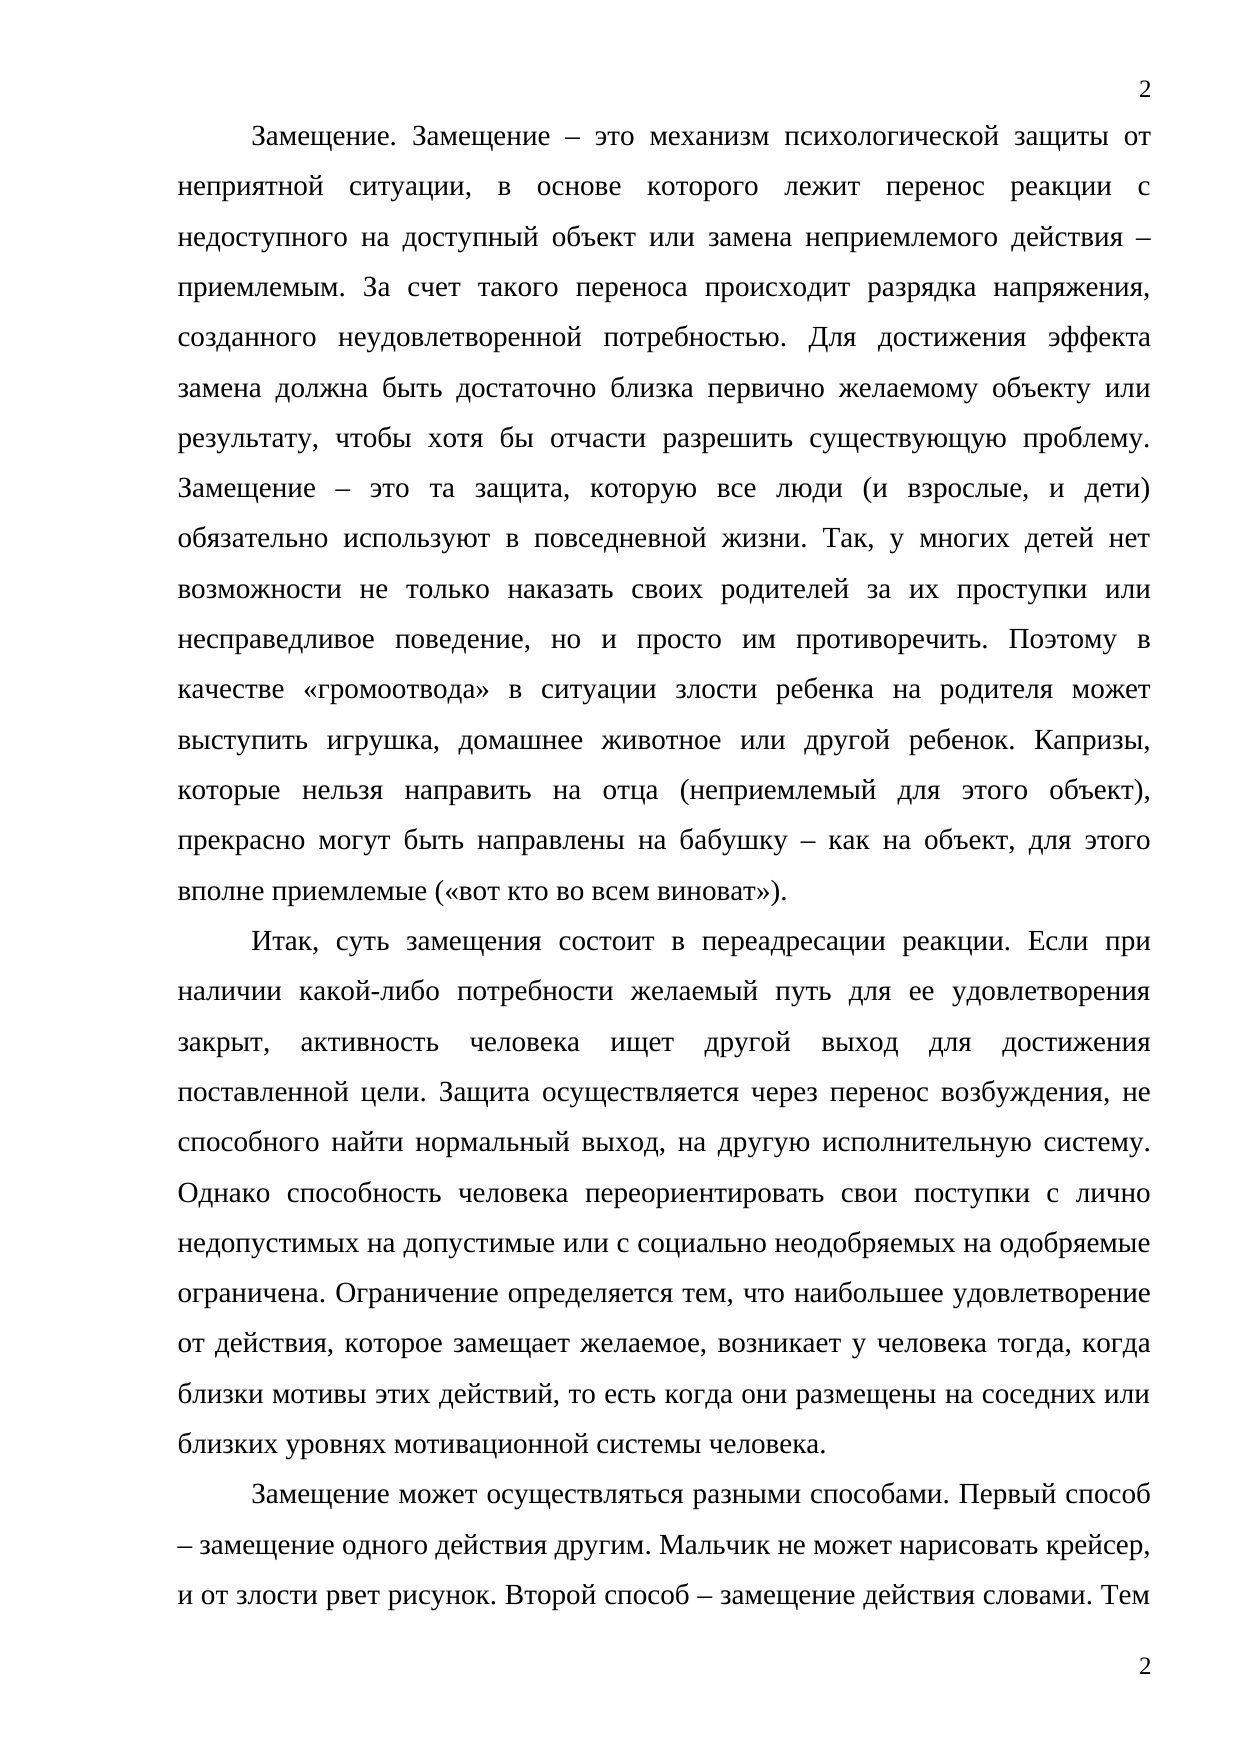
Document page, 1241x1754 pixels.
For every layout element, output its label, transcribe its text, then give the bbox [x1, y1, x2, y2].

text Замещение. Замещение – это механизм психологической защиты от неприятной ситуации, в основе которого лежит перенос реакции с недоступного на доступный объект или замена неприемлемого действия – приемлемым. За счет такого переноса происходит разрядка напряжения, созданного неудовлетворенной потребностью. Для достижения эффекта замена должна быть достаточно близка первично желаемому объекту или результату, чтобы хотя бы отчасти разрешить существующую проблему. Замещение – это та защита, которую все люди (и взрослые, и дети) обязательно используют в повседневной жизни. Так, у многих детей нет возможности не только наказать своих родителей за их проступки или несправедливое поведение, но и просто им противоречить. Поэтому в качестве «громоотвода» в ситуации злости ребенка на родителя может выступить игрушка, домашнее животное или другой ребенок. Капризы, которые нельзя направить на отца (неприемлемый для этого объект), прекрасно могут быть направлены на бабушку – как на объект, для этого вполне приемлемые («вот кто во всем виноват»). [177, 118, 1152, 906]
text Итак, суть замещения состоит в переадресации реакции. Если при наличии какой-либо потребности желаемый путь для ее удовлетворения закрыт, активность человека ищет другой выход для достижения поставленной цели. Защита осуществляется через перенос возбуждения, не способного найти нормальный выход, на другую исполнительную систему. Однако способность человека переориентировать свои поступки с лично недопустимых на допустимые или с социально неодобряемых на одобряемые ограничена. Ограничение определяется тем, что наибольшее удовлетворение от действия, которое замещает желаемое, возникает у человека тогда, когда близки мотивы этих действий, то есть когда они размещены на соседних или близких уровнях мотивационной системы человека. [177, 923, 1152, 1460]
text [177, 1477, 1152, 1611]
